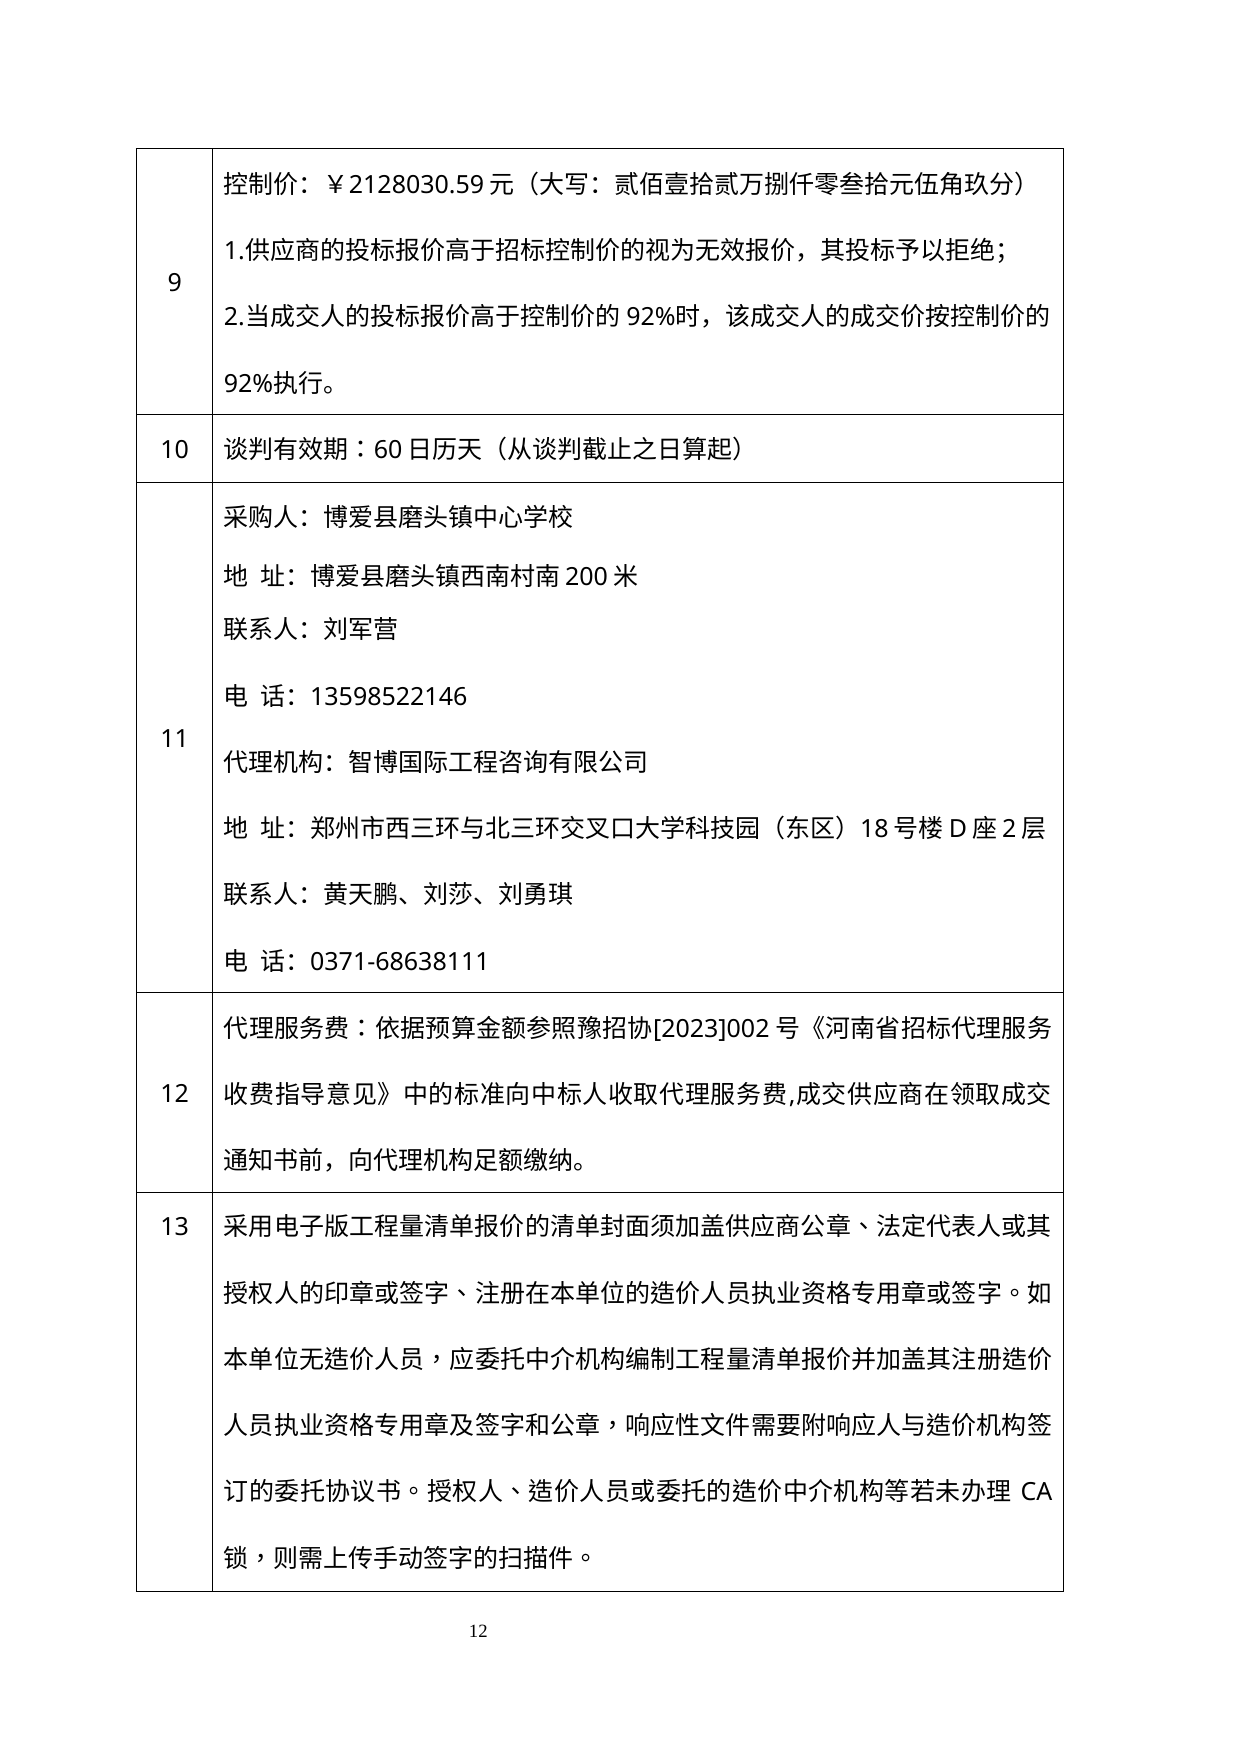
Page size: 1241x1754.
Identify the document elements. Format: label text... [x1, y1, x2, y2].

table_cell 13 [137, 1193, 212, 1591]
table_cell 谈判有效期：60日历天（从谈判截止之日算起） [213, 415, 1063, 482]
table_cell 采购人：博爱县磨头镇中心学校 地 址：博爱县磨头镇西南村南200米 联系人：刘军营 电 话：13598522146 代理机构：智博国际工程咨询有限公司 地 址：郑州市西三环与北三环交叉口大学科技园（东区）18号楼D座2层 联系人：黄天鹏、刘莎、刘勇琪 电 话：0371-68638111 [213, 483, 1063, 992]
table_cell 9 [137, 149, 212, 414]
table_cell 11 [137, 483, 212, 992]
table_cell 代理服务费：依据预算金额参照豫招协[2023]002号《河南省招标代理服务收费指导意见》中的标准向中标人收取代理服务费,成交供应商在领取成交通知书前，向代理机构足额缴纳。 [213, 993, 1063, 1192]
table_cell 10 [137, 415, 212, 482]
table_cell 12 [137, 993, 212, 1192]
table_cell 控制价：￥2128030.59元（大写：贰佰壹拾贰万捌仟零叁拾元伍角玖分） 1.供应商的投标报价高于招标控制价的视为无效报价，其投标予以拒绝； 2.当成交人的投标报价高于控制价的92%时，该成交人的成交价按控制价的92%执行。 [213, 149, 1063, 414]
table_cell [213, 1193, 1063, 1591]
